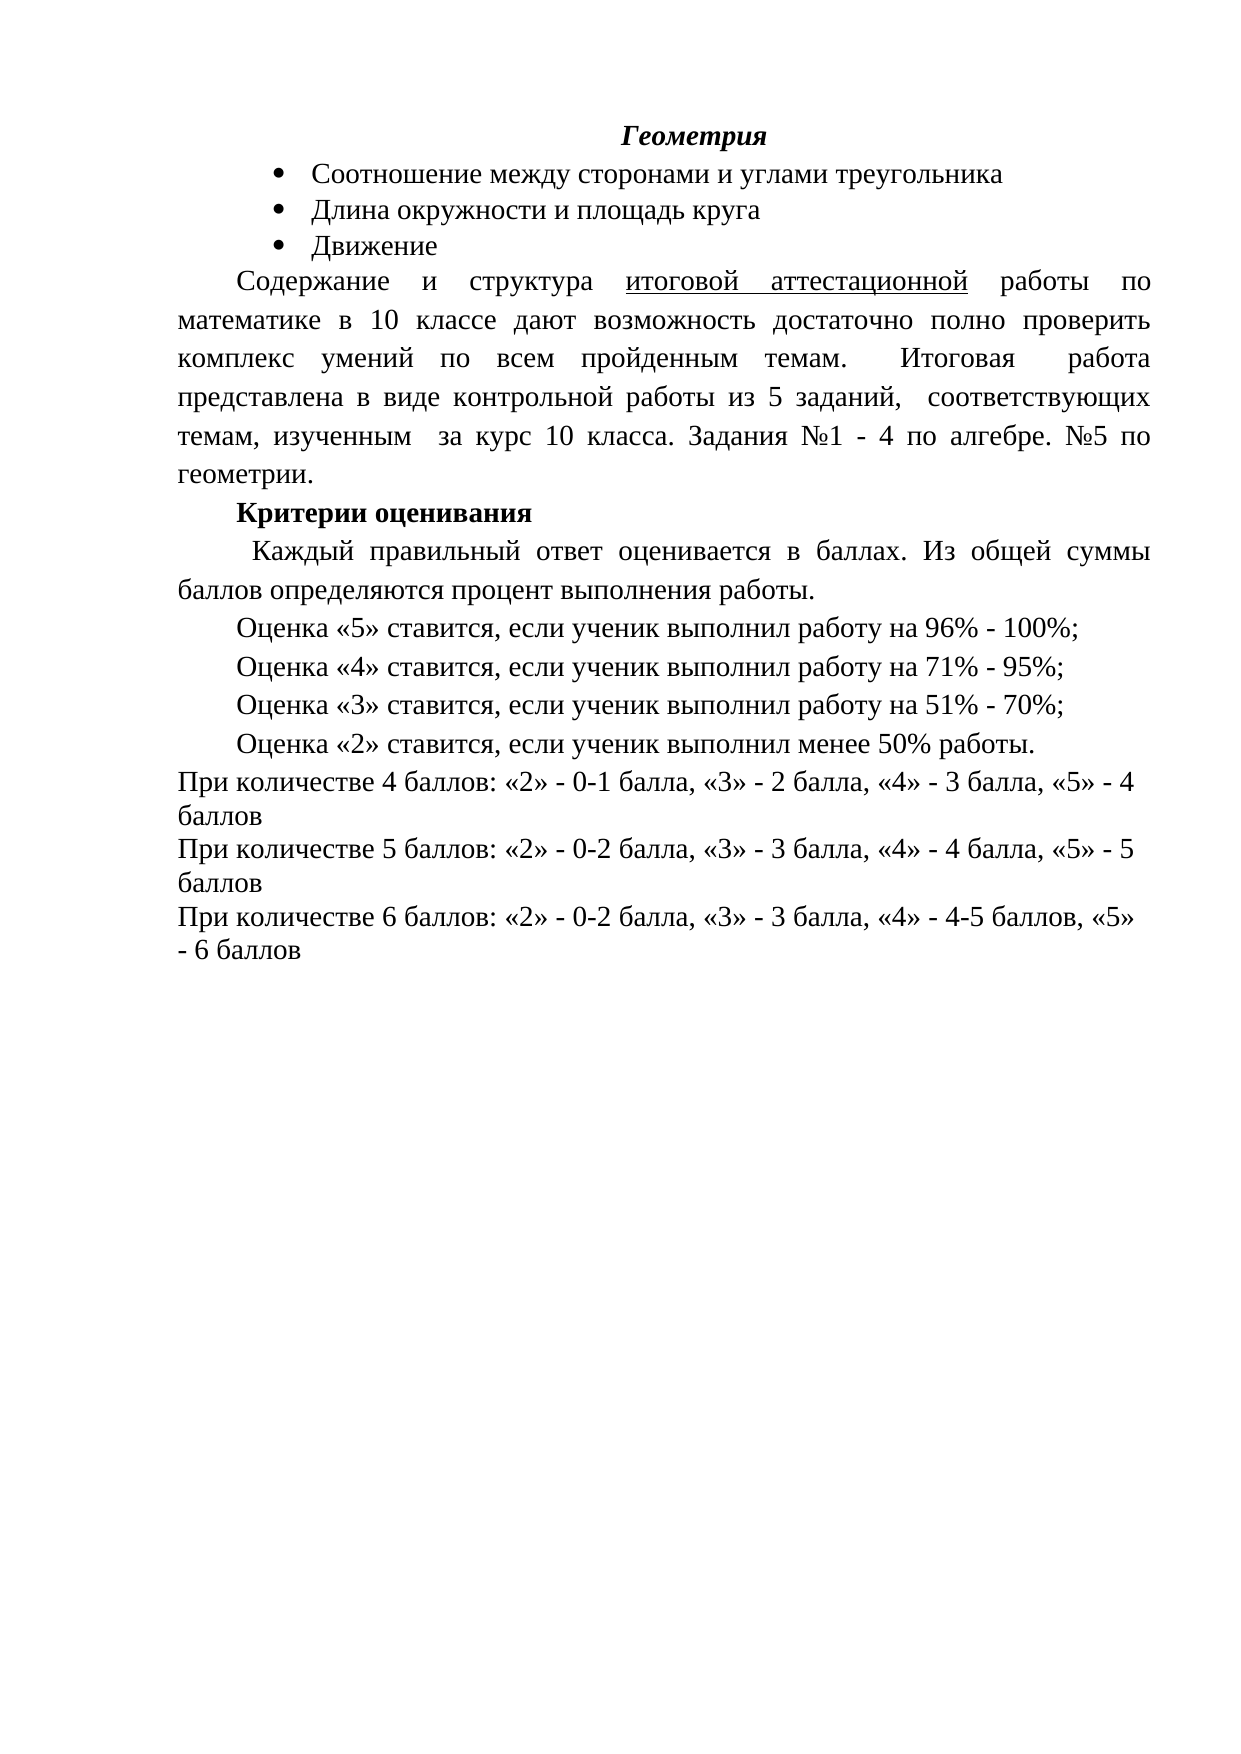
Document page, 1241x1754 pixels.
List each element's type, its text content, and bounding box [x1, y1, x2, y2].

list Соотношение между сторонами и углами треугольника [274, 157, 1152, 190]
text Оценка «5» ставится, если ученик выполнил работу на 96% - 100%; [177, 610, 1152, 644]
text При количестве 6 баллов: «2» - 0-2 балла, «3» - 3 балла, «4» - 4-5 баллов, «5» - 6 баллов [177, 899, 1152, 966]
text Оценка «2» ставится, если ученик выполнил менее 50% работы. [177, 726, 1152, 759]
text Оценка «4» ставится, если ученик выполнил работу на 71% - 95%; [177, 649, 1152, 682]
text Содержание и структура итоговой аттестационной работы по математике в 10 классе дают возможность достаточно полно проверить комплекс умений по всем пройденным темам. Итоговая работа представлена в виде контрольной работы из 5 заданий, соответствующих темам, изученным за курс 10 класса. Задания №1 - 4 по алгебре. №5 по геометрии. [177, 263, 1152, 490]
text При количестве 4 баллов: «2» - 0-1 балла, «3» - 2 балла, «4» - 3 балла, «5» - 4 баллов [177, 764, 1152, 832]
text Оценка «3» ставится, если ученик выполнил работу на 51% - 70%; [177, 687, 1152, 721]
list Движение [274, 228, 1152, 262]
text Каждый правильный ответ оценивается в баллах. Из общей суммы баллов определяются процент выполнения работы. [177, 533, 1152, 605]
text При количестве 5 баллов: «2» - 0-2 балла, «3» - 3 балла, «4» - 4 балла, «5» - 5 баллов [177, 832, 1152, 899]
text Критерии оценивания [177, 495, 1152, 528]
list Длина окружности и площадь круга [274, 192, 1152, 226]
text Геометрия [177, 118, 1152, 152]
